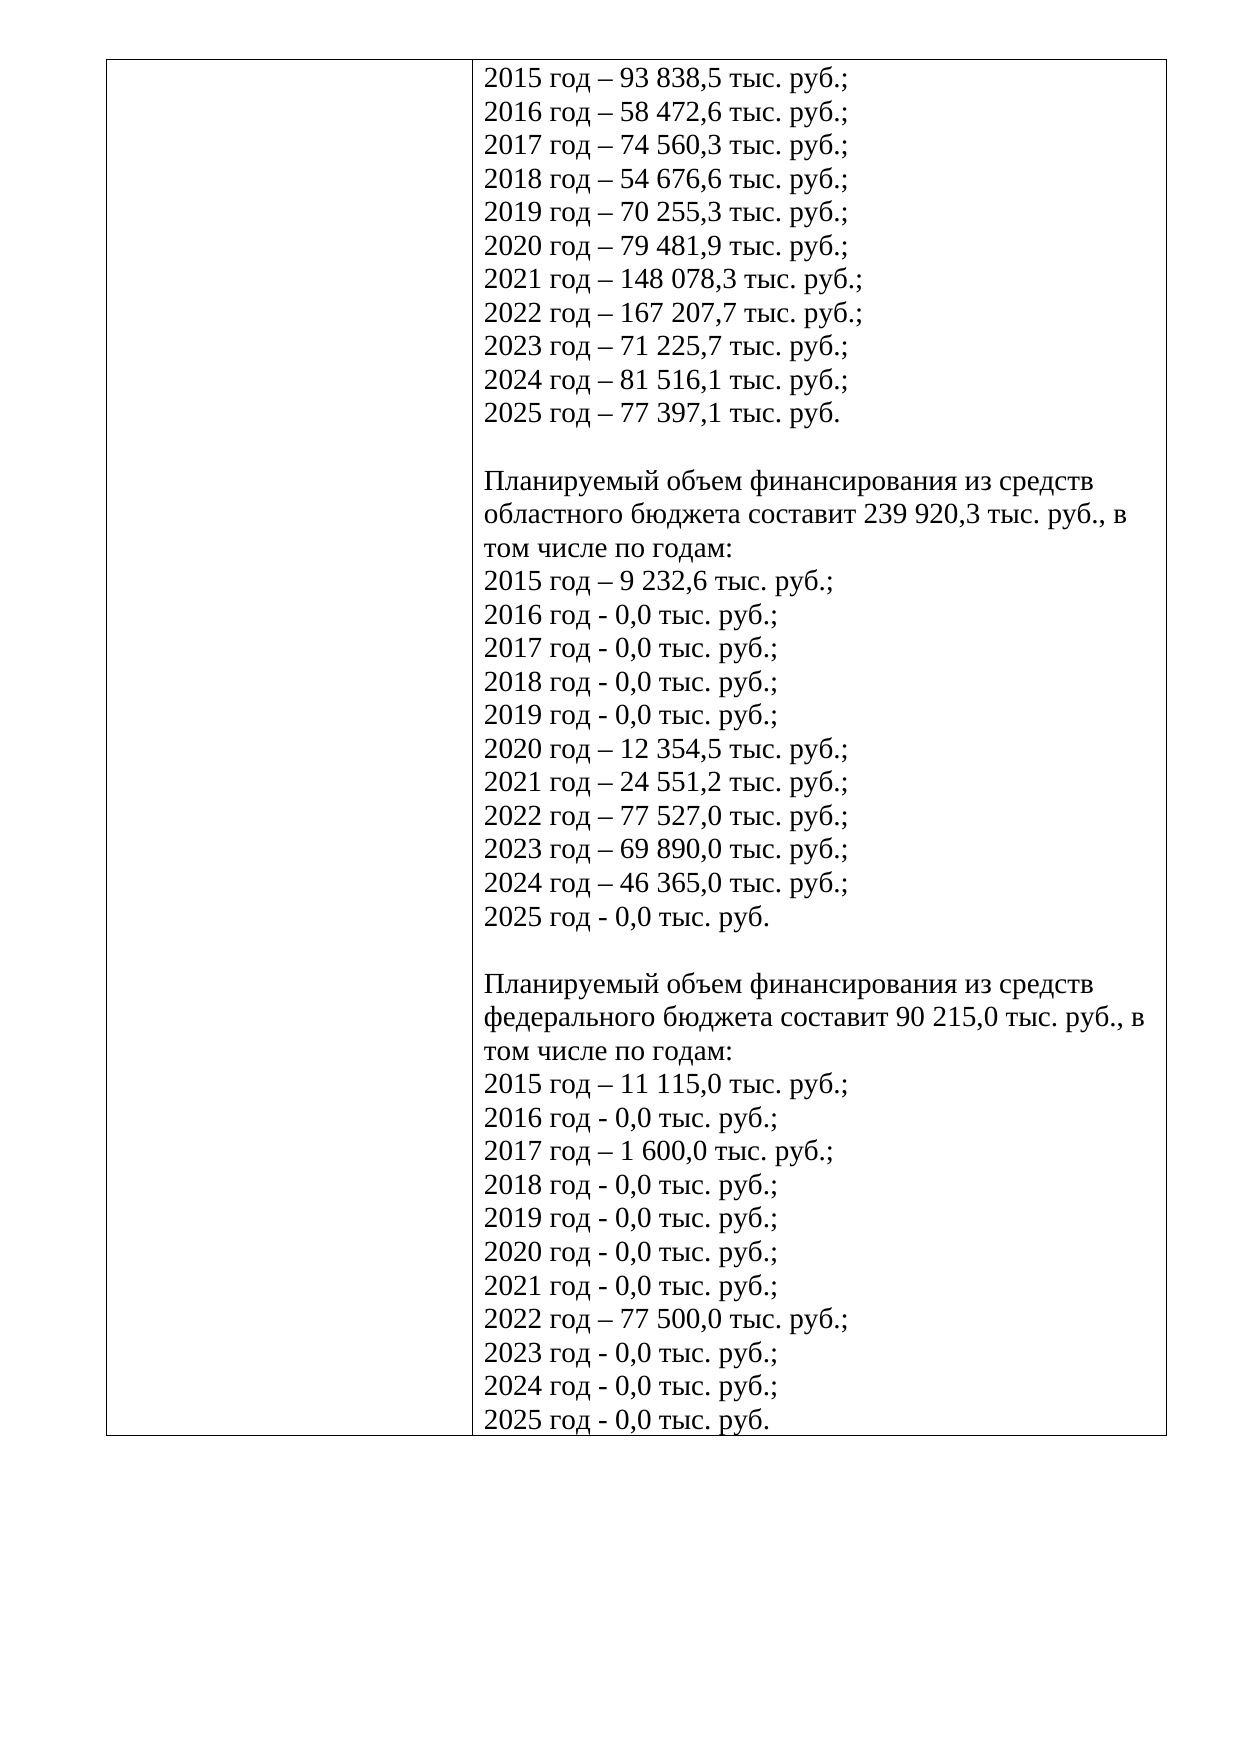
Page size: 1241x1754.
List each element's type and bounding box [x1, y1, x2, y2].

table_header [107, 60, 472, 1435]
table_header [473, 60, 1166, 1435]
